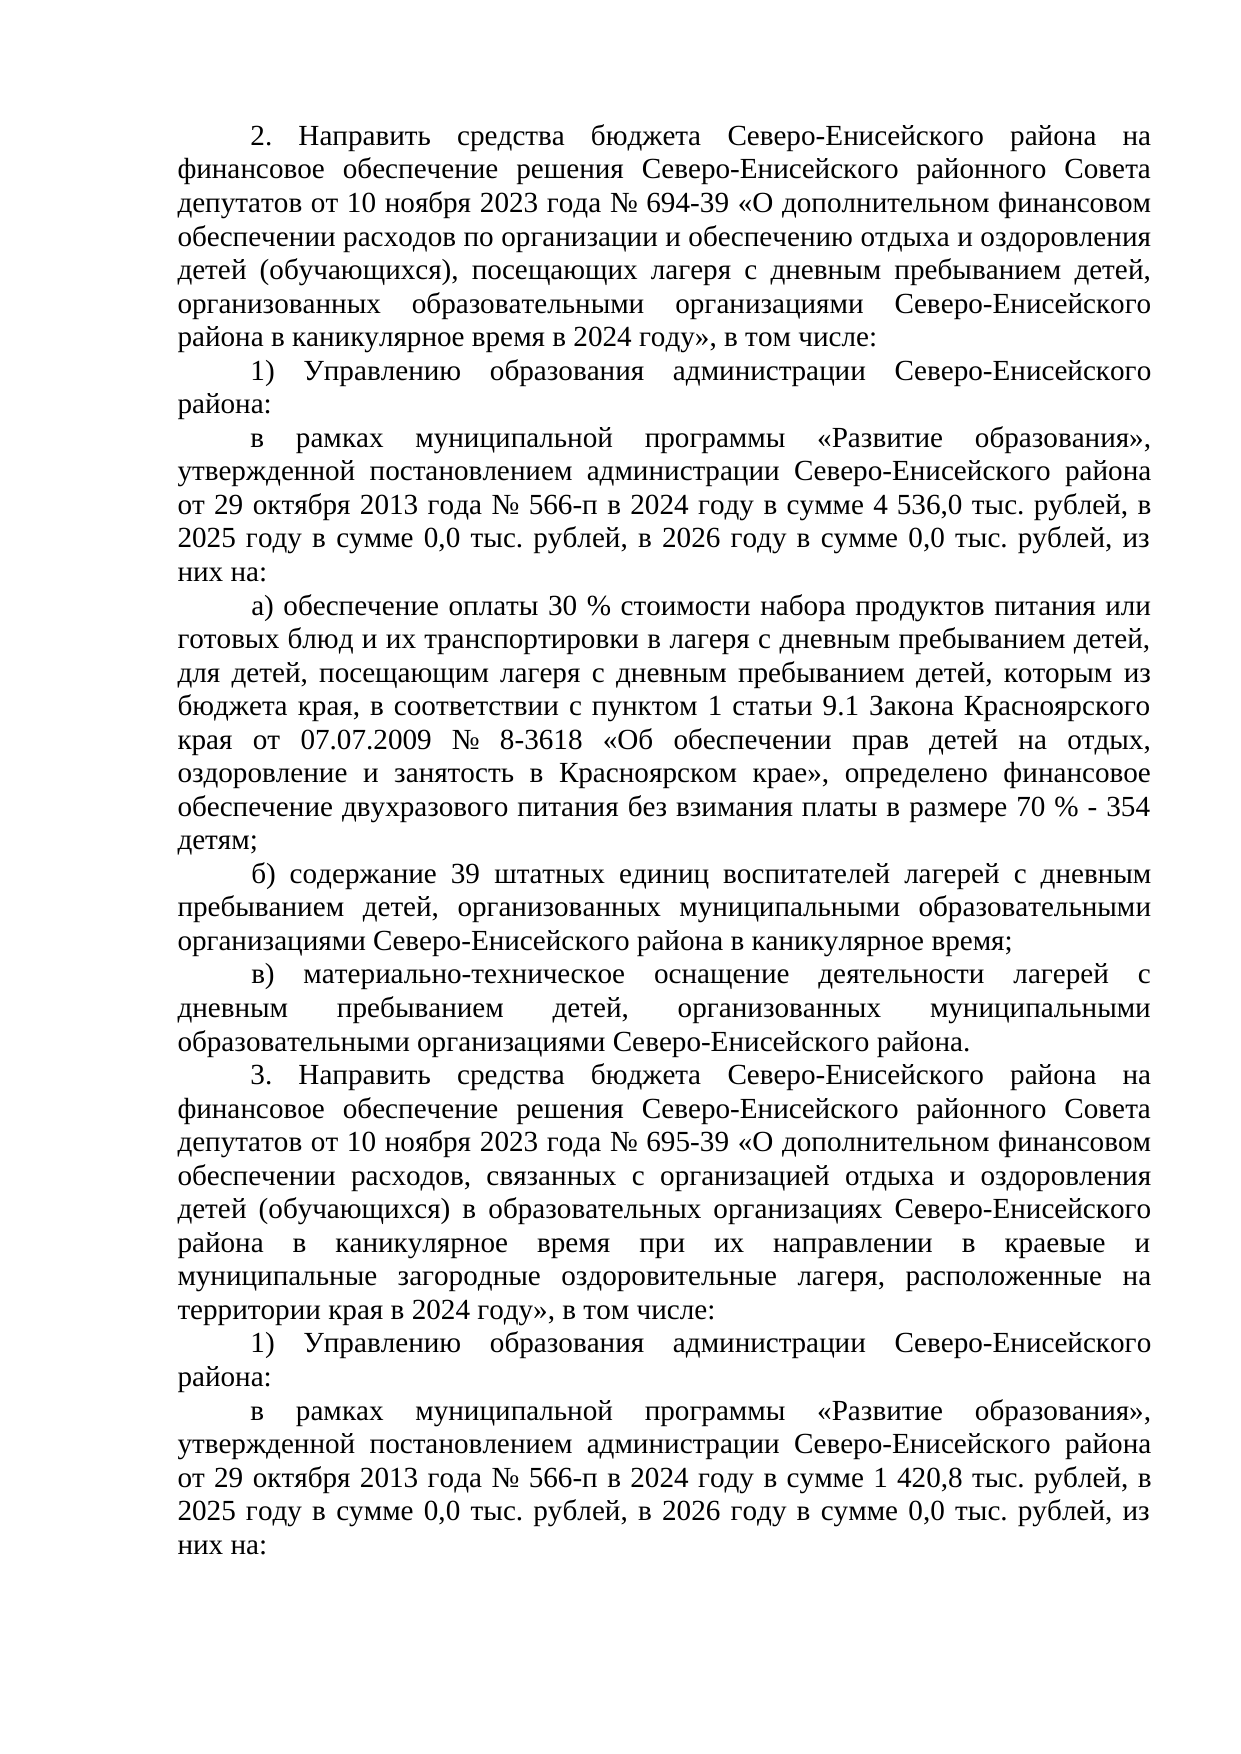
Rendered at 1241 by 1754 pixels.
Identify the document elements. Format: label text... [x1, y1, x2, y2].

text 2. Направить средства бюджета Северо-Енисейского района на финансовое обеспечение решения Северо-Енисейского районного Совета депутатов от 10 ноября 2023 года № 694-39 «О дополнительном финансовом обеспечении расходов по организации и обеспечению отдыха и оздоровления детей (обучающихся), посещающих лагеря с дневным пребыванием детей, организованных образовательными организациями Северо-Енисейского района в каникулярное время в 2024 году», в том числе: [177, 118, 1152, 353]
text б) содержание 39 штатных единиц воспитателей лагерей с дневным пребыванием детей, организованных муниципальными образовательными организациями Северо-Енисейского района в каникулярное время; [177, 856, 1152, 957]
text 1) Управлению образования администрации Северо-Енисейского района: [177, 1326, 1152, 1393]
text 1) Управлению образования администрации Северо-Енисейского района: [177, 353, 1152, 420]
text 3. Направить средства бюджета Северо-Енисейского района на финансовое обеспечение решения Северо-Енисейского районного Совета депутатов от 10 ноября 2023 года № 695-39 «О дополнительном финансовом обеспечении расходов, связанных с организацией отдыха и оздоровления детей (обучающихся) в образовательных организациях Северо-Енисейского района в каникулярное время при их направлении в краевые и муниципальные загородные оздоровительные лагеря, расположенные на территории края в 2024 году», в том числе: [177, 1057, 1152, 1326]
text в рамках муниципальной программы «Развитие образования», утвержденной постановлением администрации Северо-Енисейского района от 29 октября 2013 года № 566-п в 2024 году в сумме 1 420,8 тыс. рублей, в 2025 году в сумме 0,0 тыс. рублей, в 2026 году в сумме 0,0 тыс. рублей, из них на: [177, 1393, 1152, 1560]
text а) обеспечение оплаты 30 % стоимости набора продуктов питания или готовых блюд и их транспортировки в лагеря с дневным пребыванием детей, для детей, посещающим лагеря с дневным пребыванием детей, которым из бюджета края, в соответствии с пунктом 1 статьи 9.1 Закона Красноярского края от 07.07.2009 № 8-3618 «Об обеспечении прав детей на отдых, оздоровление и занятость в Красноярском крае», определено финансовое обеспечение двухразового питания без взимания платы в размере 70 % - 354 детям; [177, 588, 1152, 856]
text в рамках муниципальной программы «Развитие образования», утвержденной постановлением администрации Северо-Енисейского района от 29 октября 2013 года № 566-п в 2024 году в сумме 4 536,0 тыс. рублей, в 2025 году в сумме 0,0 тыс. рублей, в 2026 году в сумме 0,0 тыс. рублей, из них на: [177, 420, 1152, 588]
text в) материально-техническое оснащение деятельности лагерей с дневным пребыванием детей, организованных муниципальными образовательными организациями Северо-Енисейского района. [177, 957, 1152, 1057]
